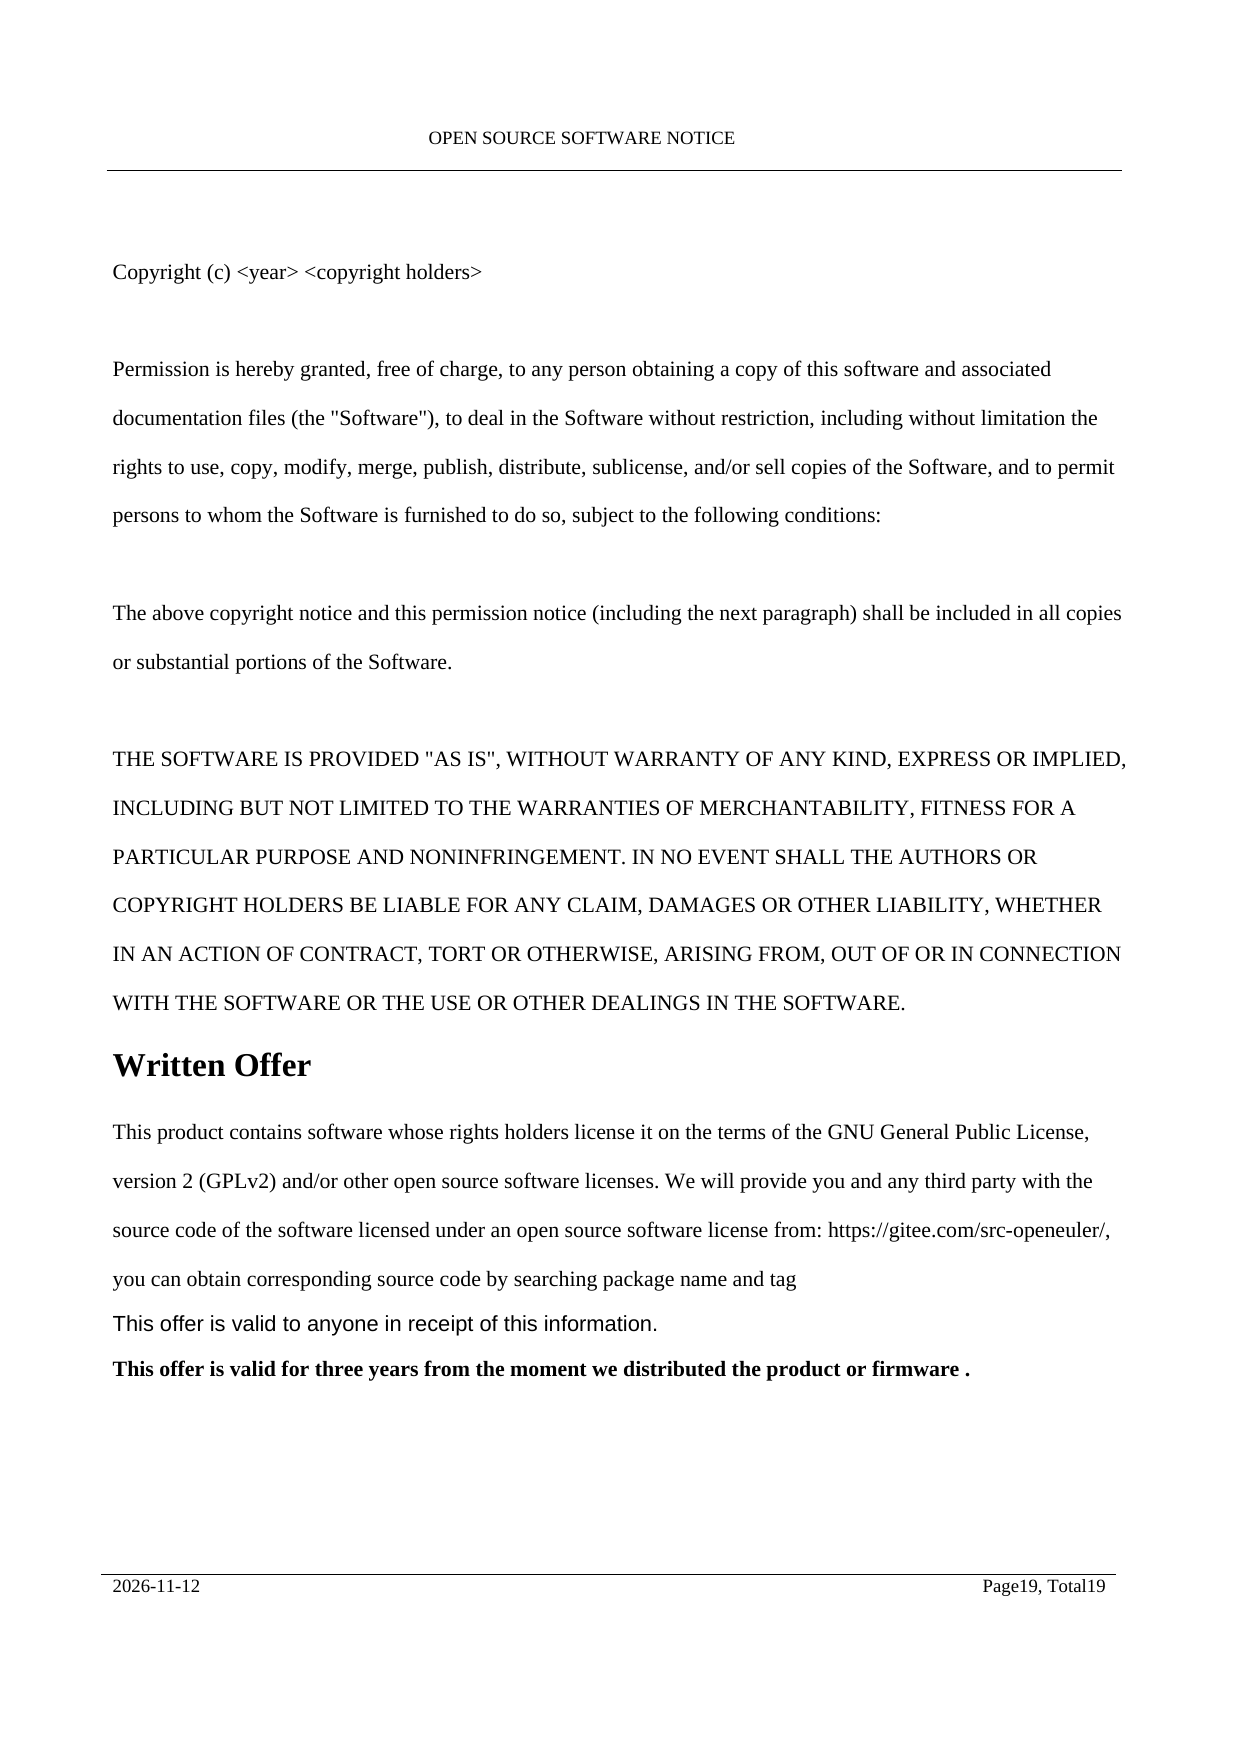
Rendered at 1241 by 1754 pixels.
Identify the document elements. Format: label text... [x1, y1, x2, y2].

text This product contains software whose rights holders license it on the terms of the GNU General Public License, version 2 (GPLv2) and/or other open source software licenses. We will provide you and any third party with the source code of the software licensed under an open source software license from: https://gitee.com/src-openeuler/, you can obtain corresponding source code by searching package name and tag [112, 1116, 1128, 1294]
text This offer is valid for three years from the moment we distributed the product or firmware . [112, 1352, 1128, 1384]
text This offer is valid to anyone in receipt of this information. [112, 1307, 1128, 1339]
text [112, 206, 1128, 1019]
text Written Offer [112, 1031, 1128, 1096]
